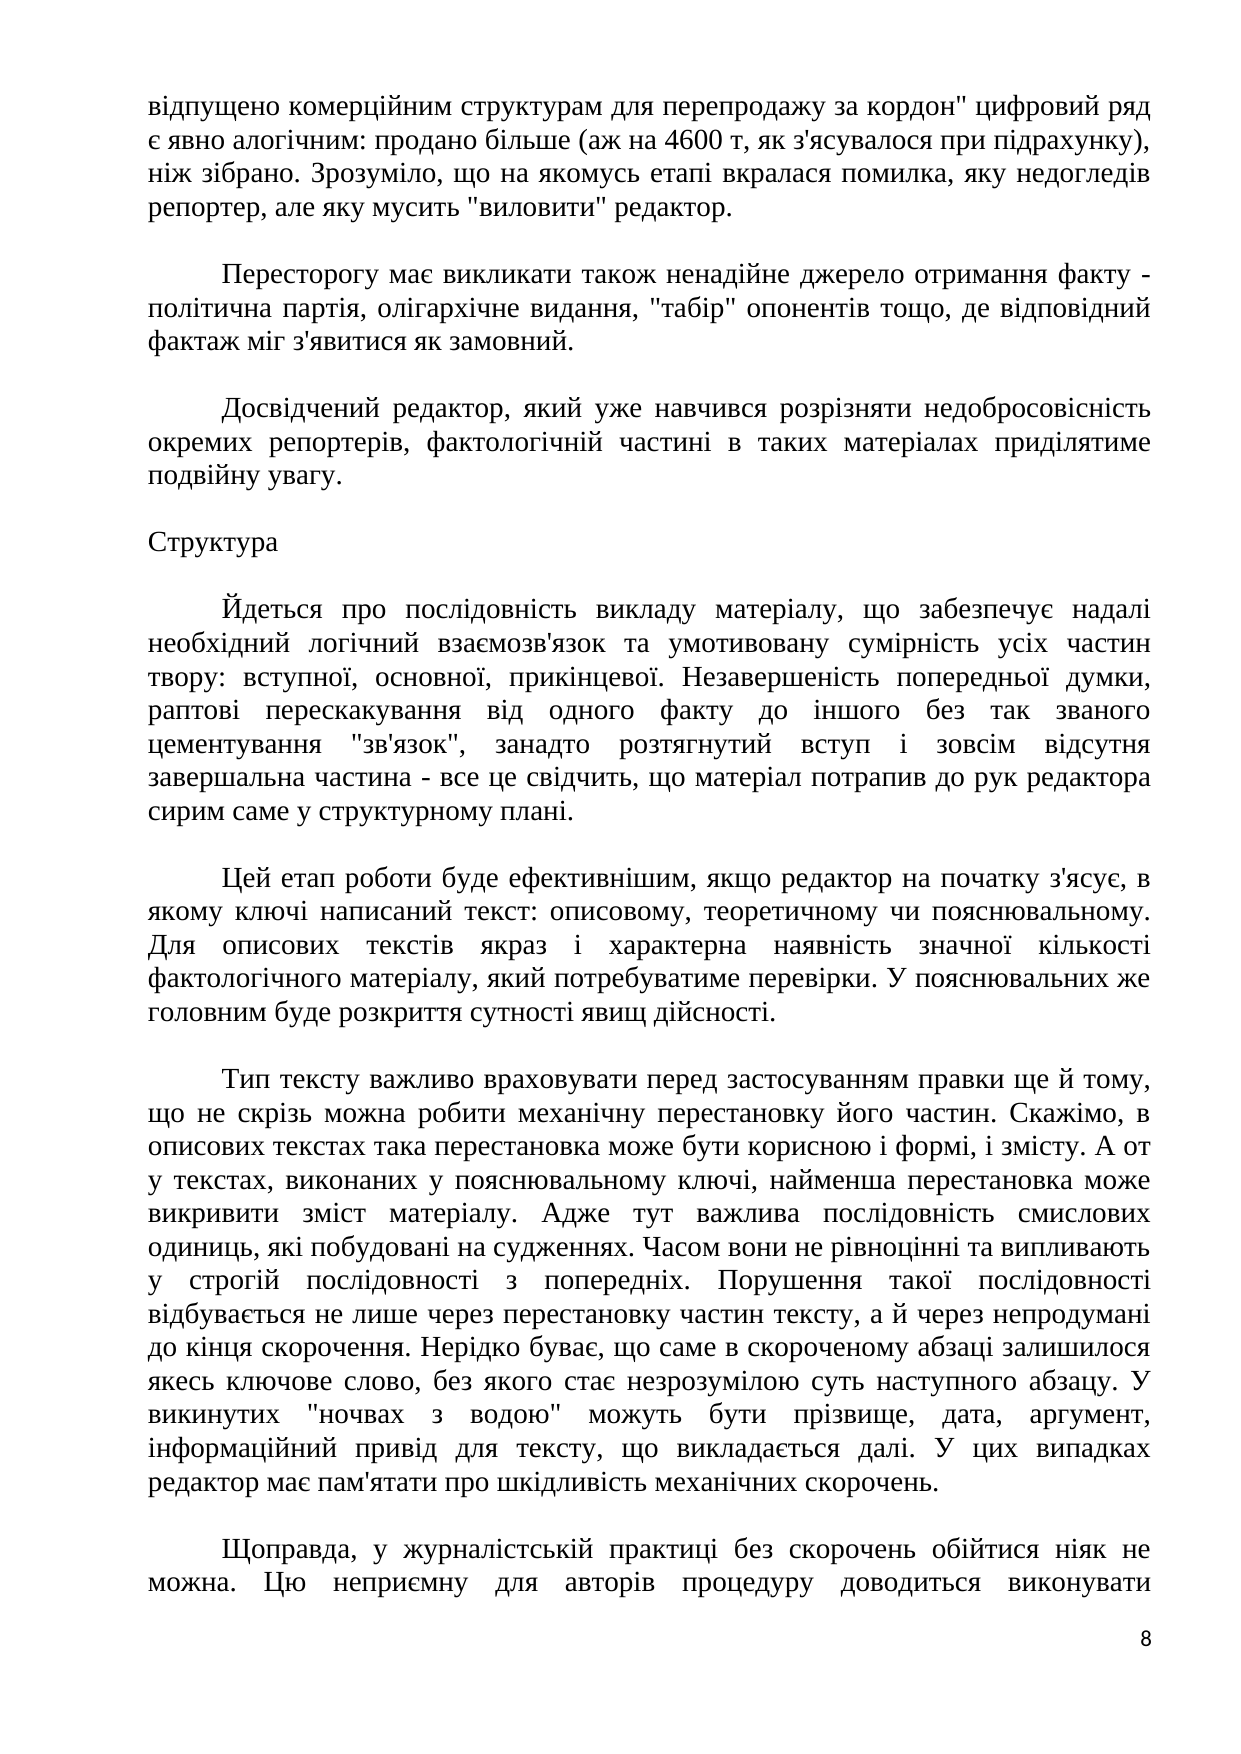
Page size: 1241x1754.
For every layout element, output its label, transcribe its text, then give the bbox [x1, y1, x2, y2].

text Досвідчений редактор, який уже навчився розрізняти недобросовісність окремих репортерів, фактологічній частині в таких матеріалах приділятиме подвійну увагу. [148, 390, 1152, 491]
text Цей етап роботи буде ефективнішим, якщо редактор на початку з'ясує, в якому ключі написаний текст: описовому, теоретичному чи пояснювальному. Для описових текстів якраз і характерна наявність значної кількості фактологічного матеріалу, який потребуватиме перевірки. У пояснювальних же головним буде розкриття сутності явищ дійсності. [148, 860, 1152, 1028]
text Йдеться про послідовність викладу матеріалу, що забезпечує надалі необхідний логічний взаємозв'язок та умотивовану сумірність усіх частин твору: вступної, основної, прикінцевої. Незавершеність попередньої думки, раптові перескакування від одного факту до іншого без так званого цементування "зв'язок", занадто розтягнутий вступ і зовсім відсутня завершальна частина - все це свідчить, що матеріал потрапив до рук редактора сирим саме у структурному плані. [148, 592, 1152, 826]
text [148, 1531, 1152, 1598]
text Структура [148, 524, 1152, 558]
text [148, 88, 1152, 223]
text Пересторогу має викликати також ненадійне джерело отримання факту - політична партія, олігархічне видання, "табір" опонентів тощо, де відповідний фактаж міг з'явитися як замовний. [148, 256, 1152, 357]
text Тип тексту важливо враховувати перед застосуванням правки ще й тому, що не скрізь можна робити механічну перестановку його частин. Скажімо, в описових текстах така перестановка може бути корисною і формі, і змісту. А от у текстах, виконаних у пояснювальному ключі, найменша перестановка може викривити зміст матеріалу. Адже тут важлива послідовність смислових одиниць, які побудовані на судженнях. Часом вони не рівноцінні та випливають у строгій послідовності з попередніх. Порушення такої послідовності відбувається не лише через перестановку частин тексту, а й через непродумані до кінця скорочення. Нерідко буває, що саме в скороченому абзаці залишилося якесь ключове слово, без якого стає незрозумілою суть наступного абзацу. У викинутих "ночвах з водою" можуть бути прізвище, дата, аргумент, інформаційний привід для тексту, що викладається далі. У цих випадках редактор має пам'ятати про шкідливість механічних скорочень. [148, 1061, 1152, 1497]
